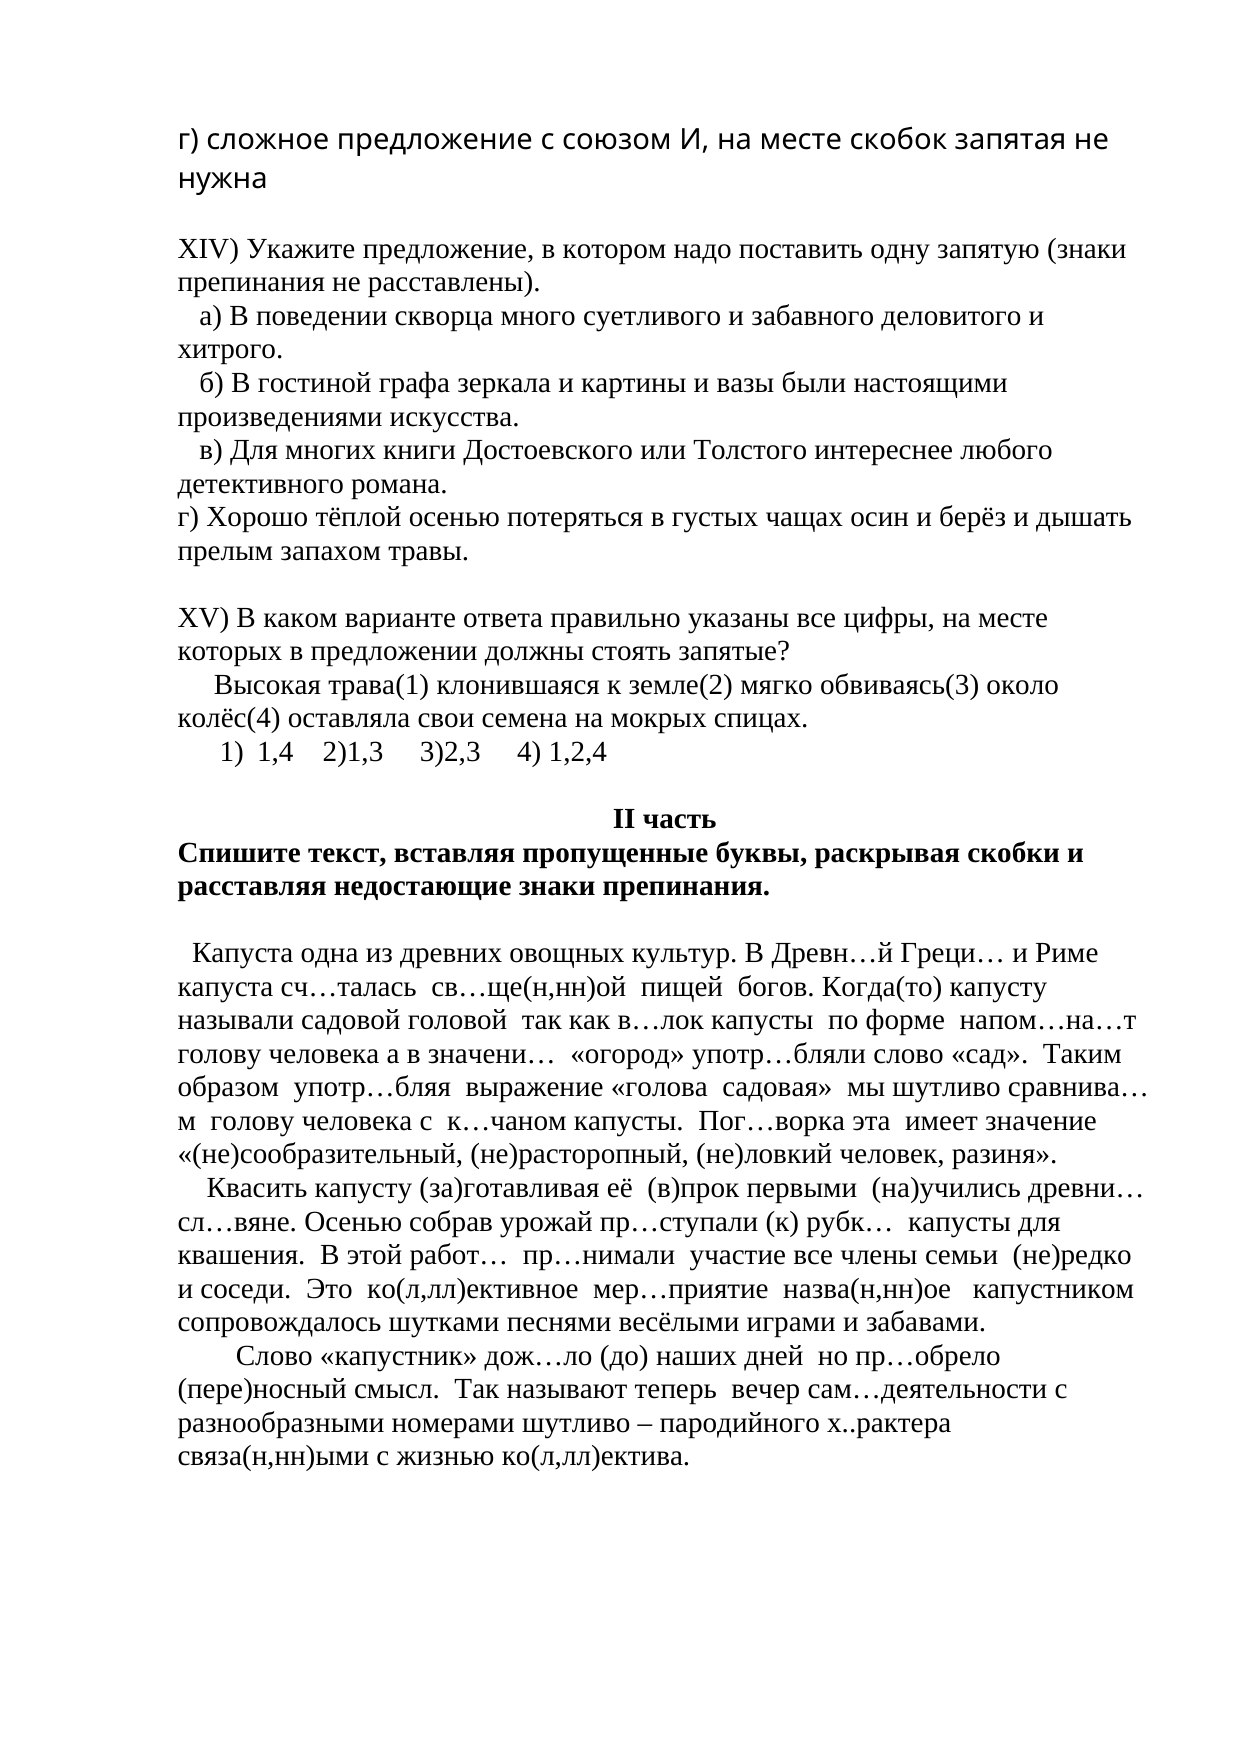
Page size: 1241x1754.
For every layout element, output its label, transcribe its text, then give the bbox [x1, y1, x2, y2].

text XV) В каком варианте ответа правильно указаны все цифры, на месте которых в предложении должны стоять запятые? [177, 600, 1152, 667]
text Спишите текст, вставляя пропущенные буквы, раскрывая скобки и расставляя недостающие знаки препинания. [177, 835, 1152, 902]
text голову человека а в значени… «огород» употр…бляли слово «сад». Таким образом употр…бляя выражение «голова садовая» мы шутливо сравнива…м голову человека с к…чаном капусты. Пог…ворка эта имеет значение «(не)сообразительный, (не)расторопный, (не)ловкий человек, разиня». [177, 1036, 1152, 1170]
list 1,4 2)1,3 3)2,3 4) 1,2,4 [219, 734, 1152, 768]
text г) Хорошо тёплой осенью потеряться в густых чащах осин и берёз и дышать прелым запахом травы. [177, 499, 1152, 566]
text б) В гостиной графа зеркала и картины и вазы были настоящими произведениями искусства. [177, 365, 1152, 432]
text Высокая трава(1) клонившаяся к земле(2) мягко обвиваясь(3) около колёс(4) оставляла свои семена на мокрых спицах. [177, 667, 1152, 734]
text Слово «капустник» дож…ло (до) наших дней но пр…обрело (пере)носный смысл. Так называют теперь вечер сам…деятельности с разнообразными номерами шутливо – пародийного х..рактера связа(н,нн)ыми с жизнью ко(л,лл)ектива. [177, 1338, 1152, 1472]
text XIV) Укажите предложение, в котором надо поставить одну запятую (знаки препинания не расставлены). [177, 231, 1152, 298]
text а) В поведении скворца много суетливого и забавного деловитого и хитрого. [177, 298, 1152, 365]
text г) сложное предложение с союзом И, на месте скобок запятая не нужна [177, 118, 1152, 197]
text Капуста одна из древних овощных культур. В Древн…й Греци… и Риме капуста сч…талась св…ще(н,нн)ой пищей богов. Когда(то) капусту называли садовой головой так как в…лок капусты по форме напом…на…т [177, 935, 1152, 1036]
text в) Для многих книги Достоевского или Толстого интереснее любого детективного романа. [177, 432, 1152, 499]
text II часть [177, 801, 1152, 835]
text Квасить капусту (за)готавливая её (в)прок первыми (на)учились древни… сл…вяне. Осенью собрав урожай пр…ступали (к) рубк… капусты для квашения. В этой работ… пр…нимали участие все члены семьи (не)редко и соседи. Это ко(л,лл)ективное мер…приятие назва(н,нн)ое капустником сопровождалось шутками песнями весёлыми играми и забавами. [177, 1170, 1152, 1338]
